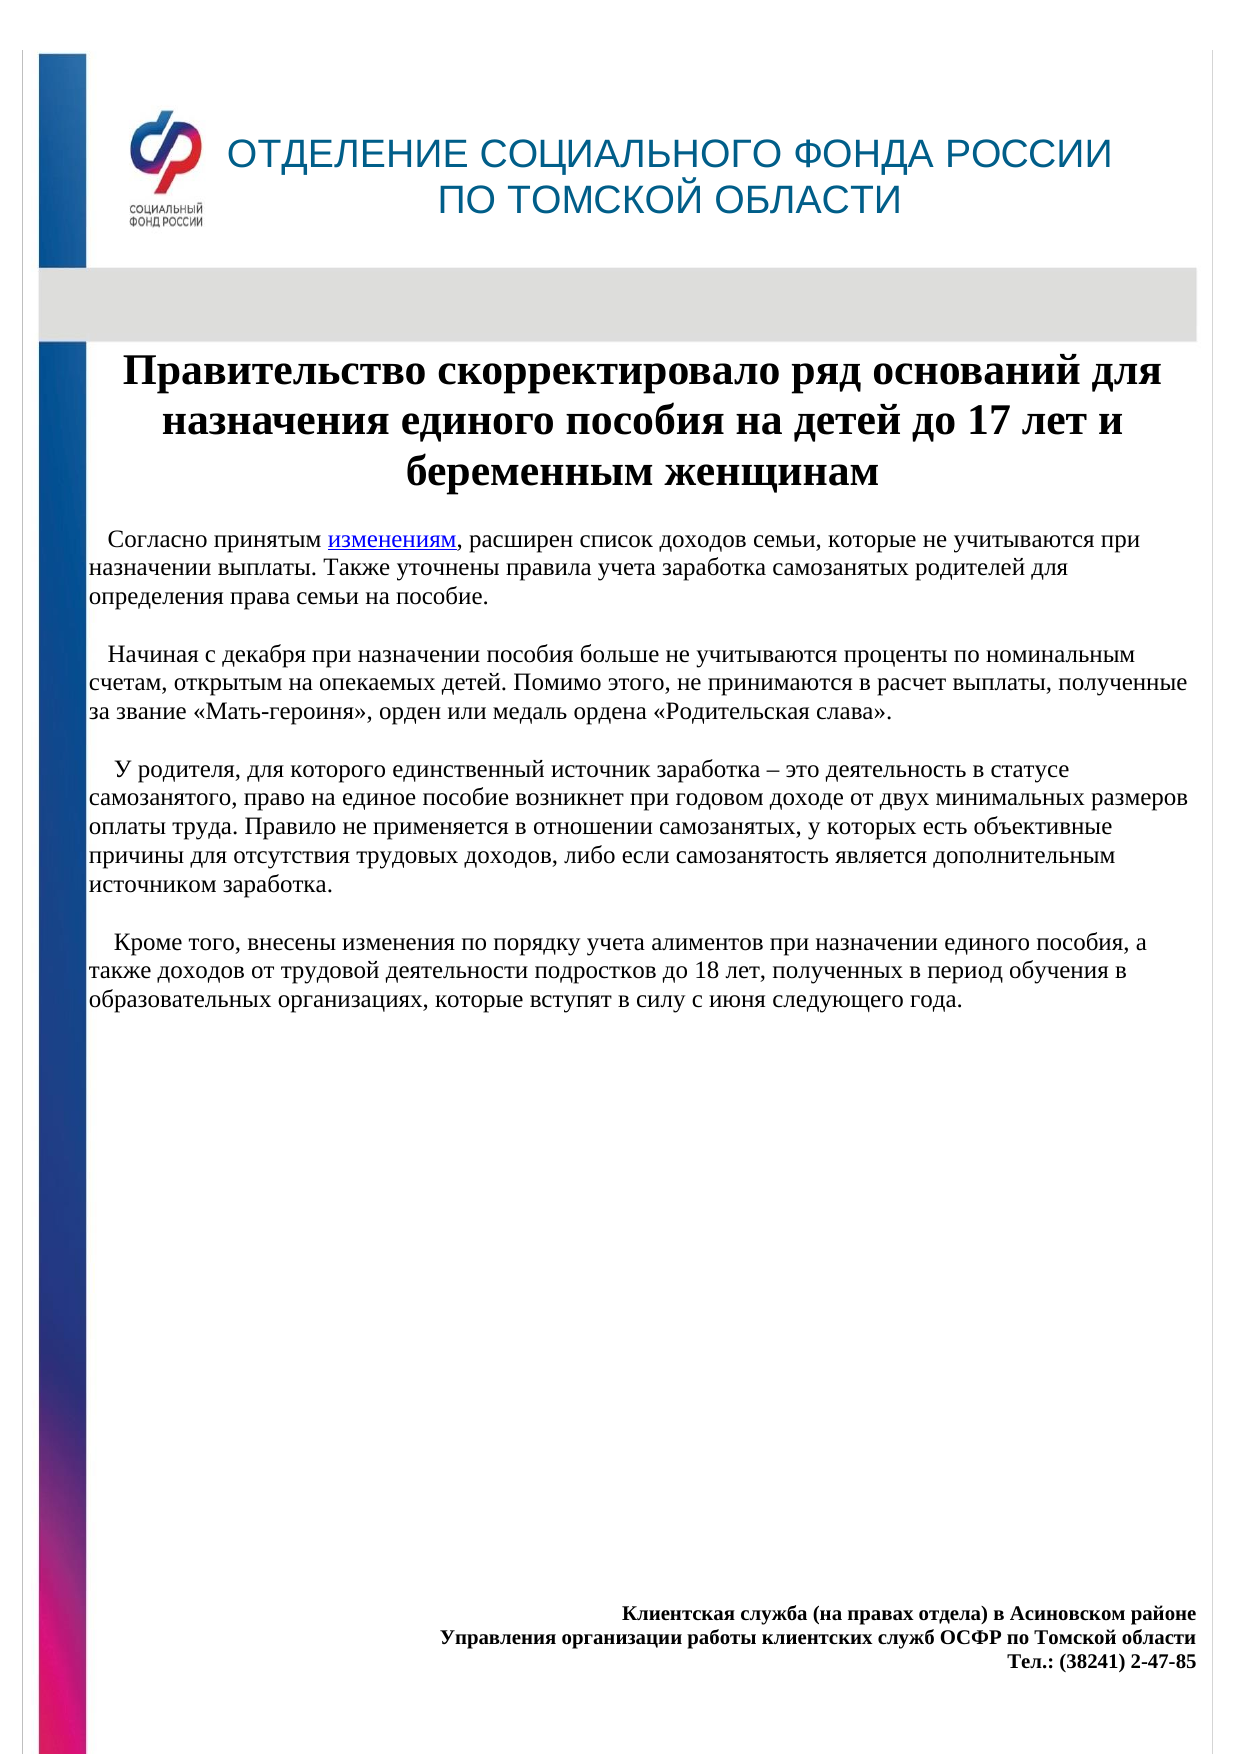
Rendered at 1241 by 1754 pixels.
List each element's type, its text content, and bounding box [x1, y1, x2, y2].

text Согласно принятым изменениям, расширен список доходов семьи, которые не учитываются при назначении выплаты. Также уточнены правила учета заработка самозанятых родителей для определения права семьи на пособие. Начиная с декабря при назначении пособия больше не учитываются проценты по номинальным счетам, открытым на опекаемых детей. Помимо этого, не принимаются в расчет выплаты, полученные за звание «Мать-героиня», орден или медаль ордена «Родительская слава». У родителя, для которого единственный источник заработка – это деятельность в статусе самозанятого, право на единое пособие возникнет при годовом доходе от двух минимальных размеров оплаты труда. Правило не применяется в отношении самозанятых, у которых есть объективные причины для отсутствия трудовых доходов, либо если самозанятость является дополнительным источником заработка. [89, 524, 1196, 897]
text Тел.: (38241) 2-47-85 [89, 1649, 1196, 1673]
text ОТДЕЛЕНИЕ СОЦИАЛЬНОГО ФОНДА РОССИИ ПО ТОМСКОЙ ОБЛАСТИ [195, 132, 1144, 222]
picture [20, 28, 1213, 1754]
text Правительство скорректировало ряд оснований для назначения единого пособия на детей до 17 лет и беременным женщинам [89, 343, 1196, 494]
text Управления организации работы клиентских служб ОСФР по Томской области [89, 1624, 1196, 1649]
text Кроме того, внесены изменения по порядку учета алиментов при назначении единого пособия, а также доходов от трудовой деятельности подростков до 18 лет, полученных в период обучения в образовательных организациях, которые вступят в силу с июня следующего года. [89, 927, 1196, 1013]
text Клиентская служба (на правах отдела) в Асиновском районе [89, 1601, 1196, 1624]
